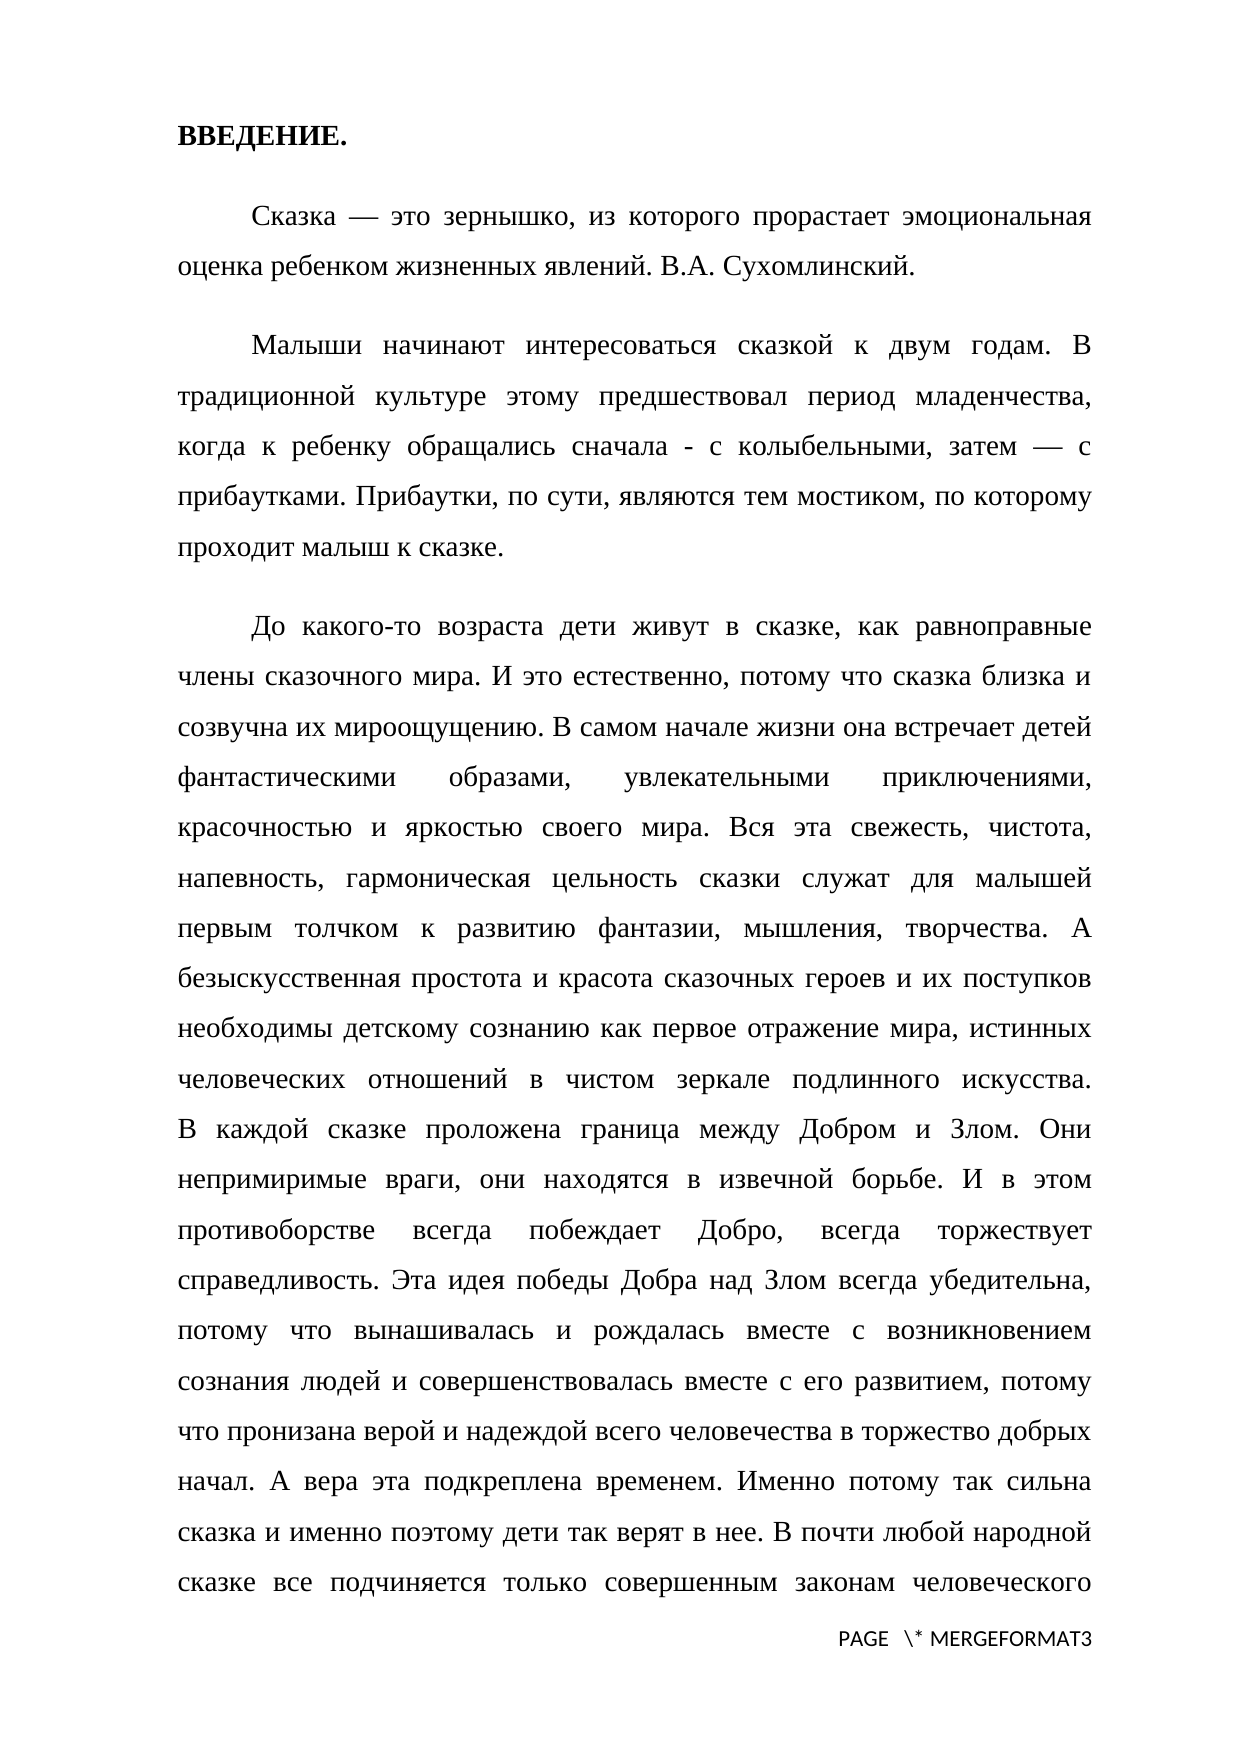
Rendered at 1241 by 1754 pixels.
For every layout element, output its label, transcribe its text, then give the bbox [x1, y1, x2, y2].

text ВВЕДЕНИЕ. [177, 118, 1092, 152]
text Сказка — это зернышко, из которого прорастает эмоциональная оценка ребенком жизненных явлений. В.А. Сухомлинский. [177, 198, 1092, 281]
text Малыши начинают интересоваться сказкой к двум годам. В традиционной культуре этому предшествовал период младенчества, когда к ребенку обращались сначала - с колыбельными, затем — с прибаутками. Прибаутки, по сути, являются тем мостиком, по которому проходит малыш к сказке. [177, 327, 1092, 562]
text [177, 608, 1092, 1598]
